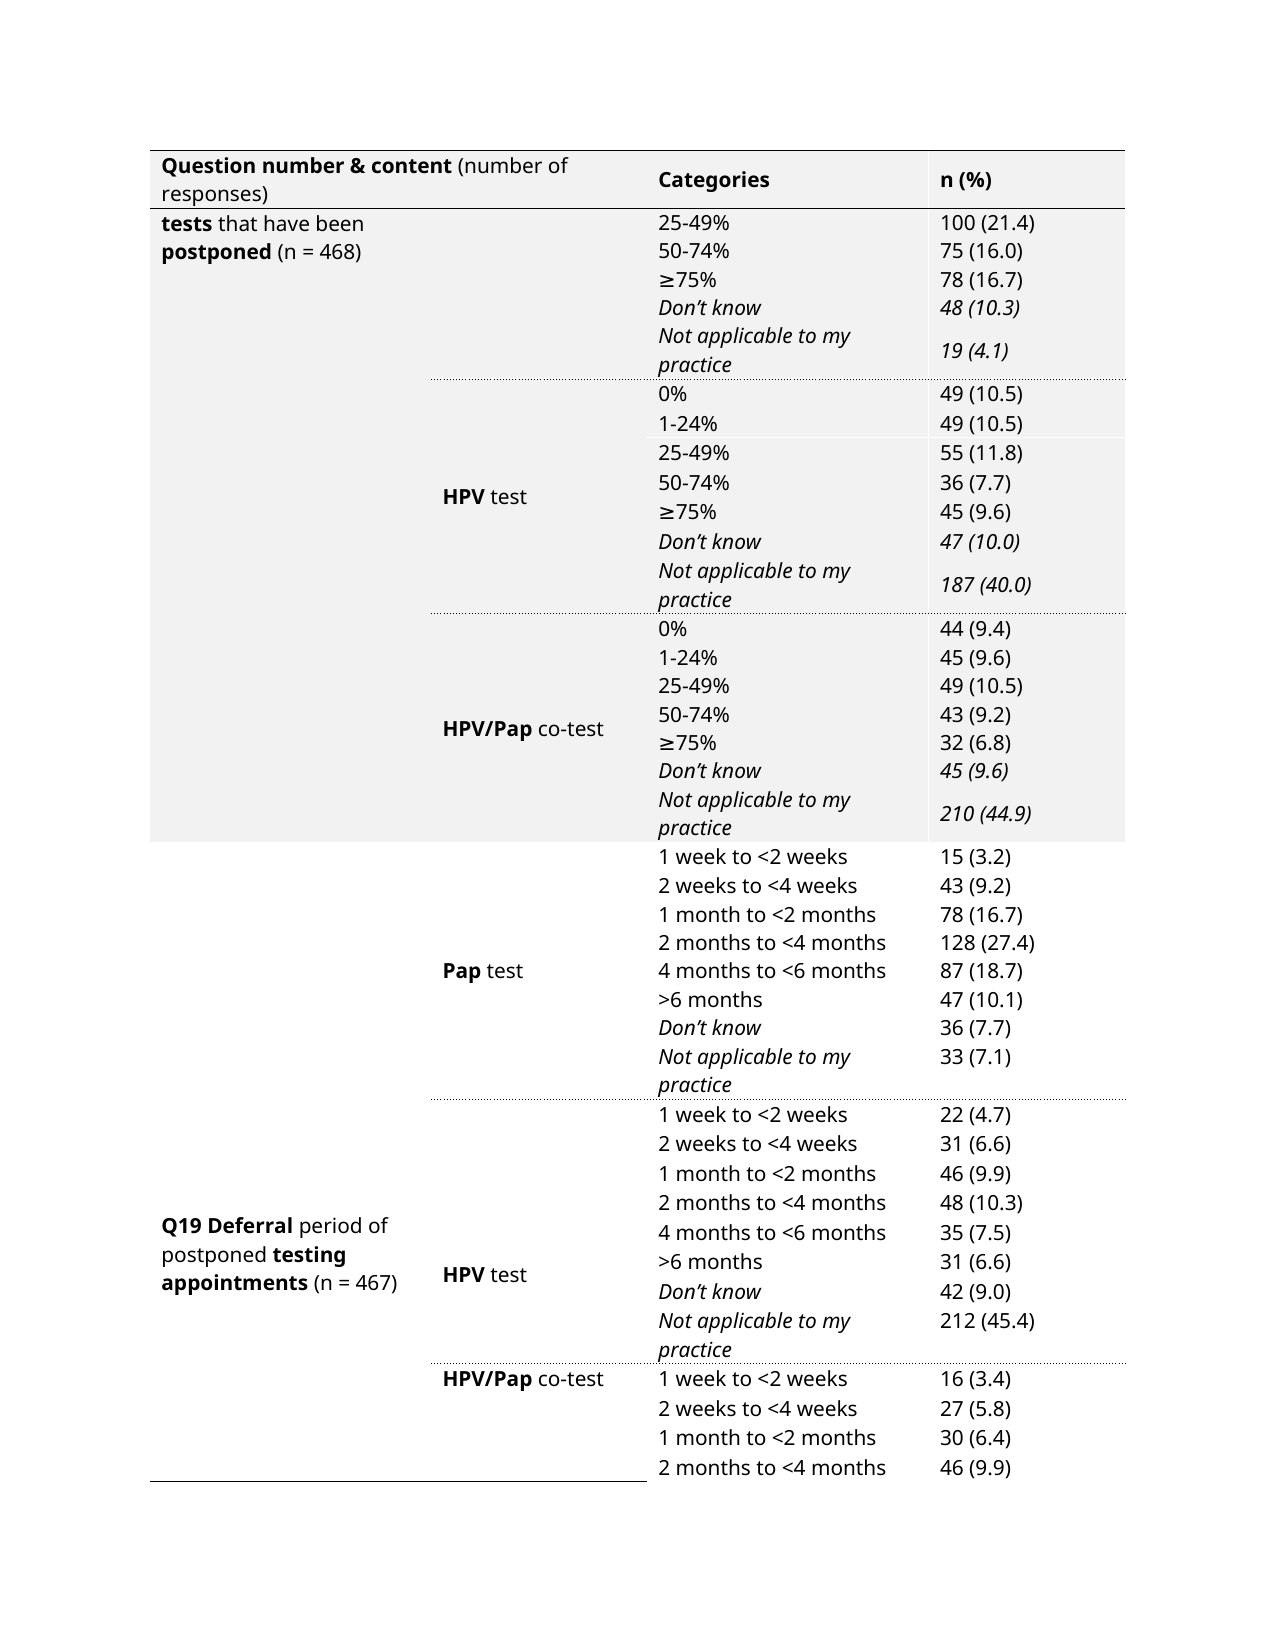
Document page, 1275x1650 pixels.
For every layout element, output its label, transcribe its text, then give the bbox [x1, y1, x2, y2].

table_cell 19 (4.1) [929, 322, 1125, 378]
table_cell >6 months [647, 1246, 928, 1276]
table_cell Q19 Deferral period of postponed testing appointments (n = 467) [150, 842, 431, 1481]
table_cell 27 (5.8) [929, 1393, 1125, 1422]
table_cell 35 (7.5) [929, 1217, 1125, 1246]
table_cell Not applicable to my practice [647, 555, 928, 613]
table_cell 25-49% [647, 671, 928, 700]
table_cell 212 (45.4) [929, 1305, 1125, 1363]
table_cell 87 (18.7) [929, 957, 1125, 985]
table_header Categories [647, 151, 928, 208]
table_cell 210 (44.9) [929, 785, 1125, 842]
table_cell 50-74% [647, 236, 928, 265]
table_cell 15 (3.2) [929, 842, 1125, 870]
table_cell 49 (10.5) [929, 671, 1125, 700]
table_cell 46 (9.9) [929, 1158, 1125, 1187]
table_cell HPV/Pap co-test [431, 1363, 647, 1481]
table_cell 4 months to <6 months [647, 957, 928, 985]
table_cell 1 week to <2 weeks [647, 1099, 928, 1128]
table_cell Don’t know [647, 757, 928, 785]
table_cell 25-49% [647, 438, 928, 467]
table_cell Don’t know [647, 1276, 928, 1305]
table_cell 128 (27.4) [929, 928, 1125, 957]
table_cell 43 (9.2) [929, 870, 1125, 900]
table_cell HPV test [431, 379, 647, 613]
table_cell 48 (10.3) [929, 293, 1125, 322]
table_cell 49 (10.5) [929, 379, 1125, 408]
table_cell 2 weeks to <4 weeks [647, 870, 928, 900]
table_cell 36 (7.7) [929, 467, 1125, 496]
table_cell 1 week to <2 weeks [647, 842, 928, 870]
table_cell 1-24% [647, 408, 928, 437]
table_cell 47 (10.1) [929, 985, 1125, 1013]
table_cell 75 (16.0) [929, 236, 1125, 265]
table_cell 4 months to <6 months [647, 1217, 928, 1246]
table_cell 1 month to <2 months [647, 1422, 928, 1452]
table_cell 0% [647, 379, 928, 408]
table_header Question number & content (number of responses) [150, 151, 647, 208]
table_cell 55 (11.8) [929, 438, 1125, 467]
table_cell 44 (9.4) [929, 613, 1125, 643]
table_cell 78 (16.7) [929, 265, 1125, 293]
table_cell 45 (9.6) [929, 757, 1125, 785]
table_cell Don’t know [647, 293, 928, 322]
table_cell 46 (9.9) [929, 1452, 1125, 1481]
table_cell 50-74% [647, 467, 928, 496]
table_cell 47 (10.0) [929, 526, 1125, 555]
table_cell 187 (40.0) [929, 555, 1125, 613]
table_cell 1 month to <2 months [647, 900, 928, 928]
table_cell >6 months [647, 985, 928, 1013]
table_header n (%) [929, 151, 1125, 208]
table_cell Not applicable to my practice [647, 1305, 928, 1363]
table_cell 0% [647, 613, 928, 643]
table_cell 16 (3.4) [929, 1363, 1125, 1393]
table_cell 2 months to <4 months [647, 928, 928, 957]
table_cell 45 (9.6) [929, 496, 1125, 526]
table_cell HPV test [431, 1099, 647, 1363]
table_cell HPV/Pap co-test [431, 613, 647, 842]
table_cell 32 (6.8) [929, 728, 1125, 757]
table_cell ≥75% [647, 728, 928, 757]
table_cell 36 (7.7) [929, 1014, 1125, 1042]
table_cell 1 week to <2 weeks [647, 1363, 928, 1393]
table_cell 2 months to <4 months [647, 1187, 928, 1217]
table_cell Don’t know [647, 526, 928, 555]
table_cell 78 (16.7) [929, 900, 1125, 928]
table_cell Not applicable to my practice [647, 1042, 928, 1099]
table_cell 30 (6.4) [929, 1422, 1125, 1452]
table_cell 33 (7.1) [929, 1042, 1125, 1099]
table_cell 43 (9.2) [929, 700, 1125, 728]
table_cell 31 (6.6) [929, 1246, 1125, 1276]
table_cell 25-49% [647, 209, 928, 236]
table_cell 1 month to <2 months [647, 1158, 928, 1187]
table_cell 22 (4.7) [929, 1099, 1125, 1128]
table_cell 48 (10.3) [929, 1187, 1125, 1217]
table_cell 2 weeks to <4 weeks [647, 1393, 928, 1422]
table_cell 49 (10.5) [929, 408, 1125, 437]
table_cell Pap test [431, 842, 647, 1099]
table_cell ≥75% [647, 496, 928, 526]
table_cell 50-74% [647, 700, 928, 728]
table_cell 2 weeks to <4 weeks [647, 1128, 928, 1158]
table_cell 45 (9.6) [929, 643, 1125, 671]
table_cell 1-24% [647, 643, 928, 671]
table_cell Not applicable to my practice [647, 322, 928, 378]
table_cell 100 (21.4) [929, 209, 1125, 236]
table_cell ≥75% [647, 265, 928, 293]
table_cell Don’t know [647, 1014, 928, 1042]
table_cell Not applicable to my practice [647, 785, 928, 842]
table_cell 42 (9.0) [929, 1276, 1125, 1305]
table_cell 2 months to <4 months [647, 1452, 928, 1481]
table_cell 31 (6.6) [929, 1128, 1125, 1158]
